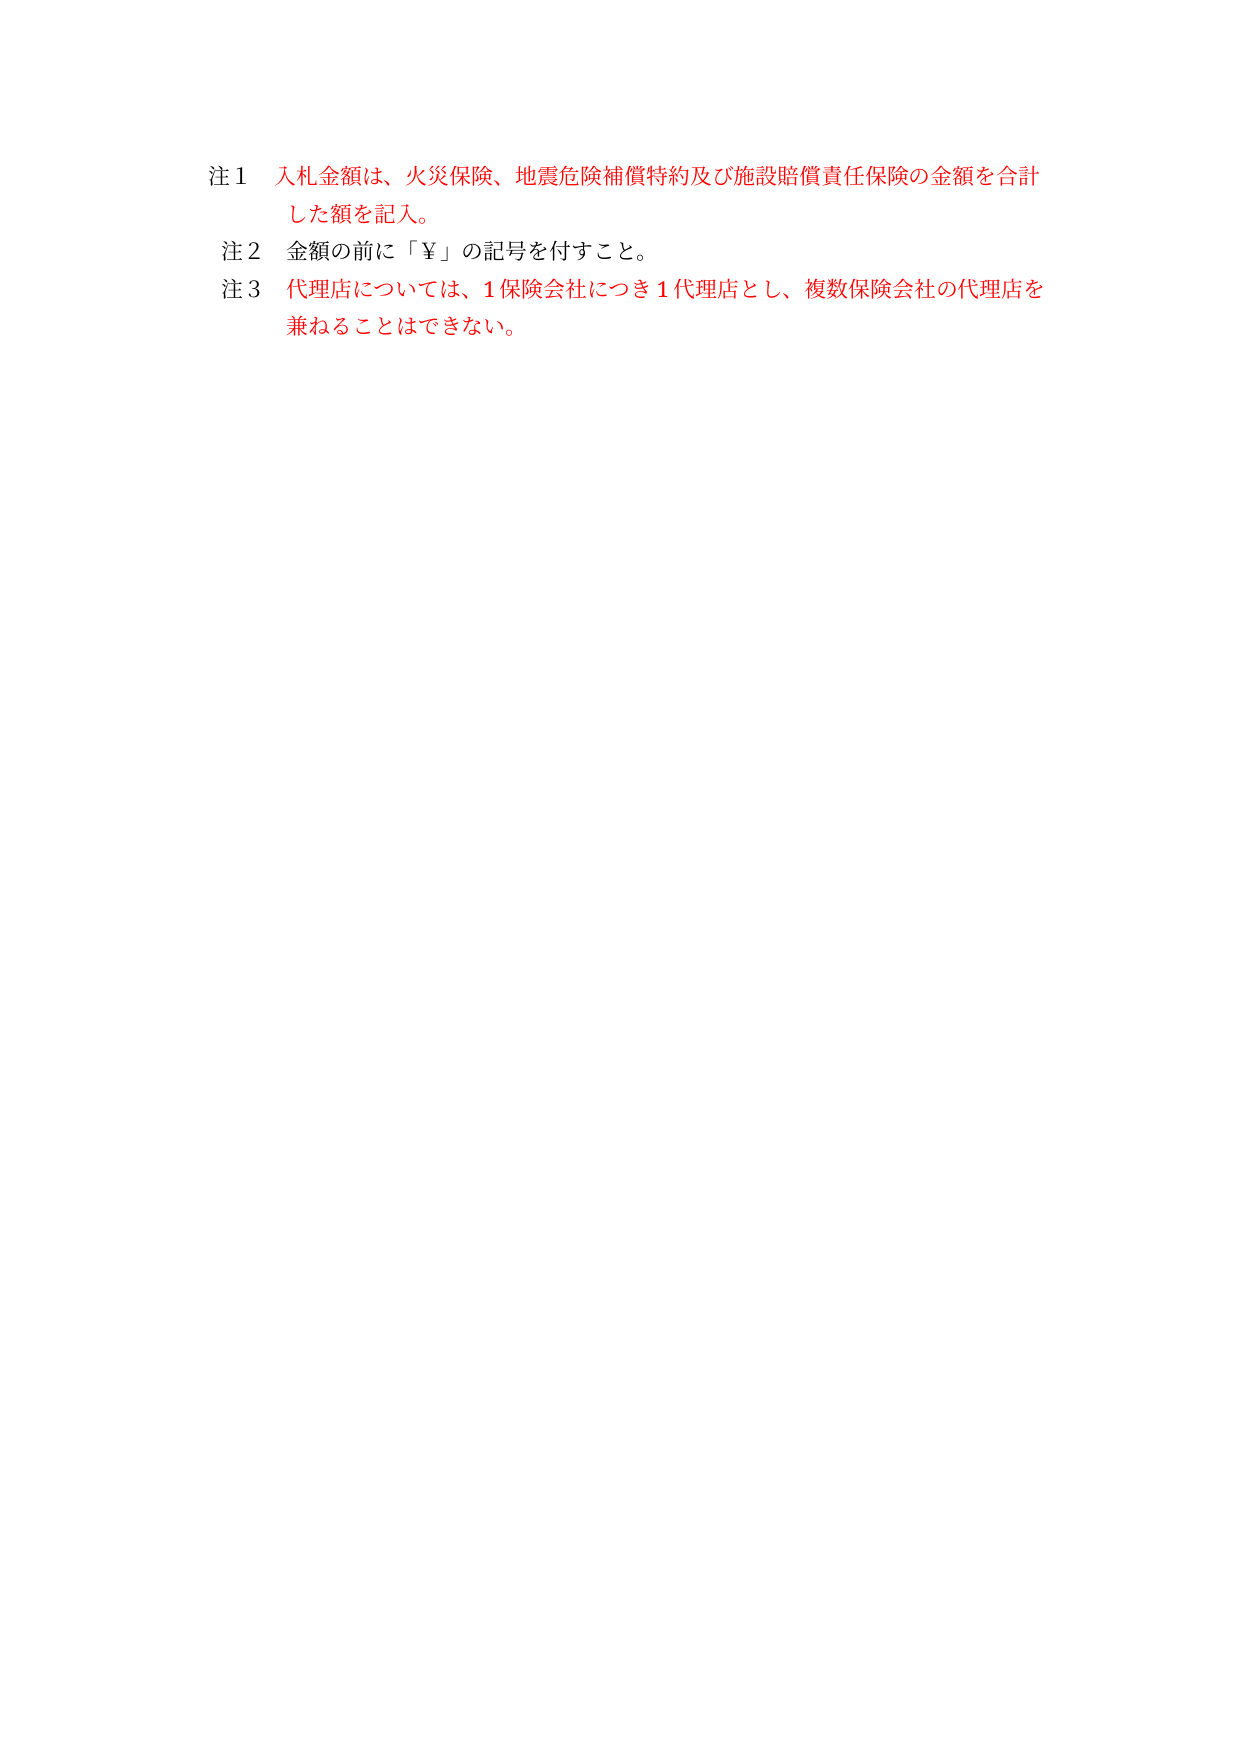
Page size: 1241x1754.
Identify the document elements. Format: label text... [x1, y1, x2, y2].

text 注１ 入札金額は、火災保険、地震危険補償特約及び施設賠償責任保険の金額を合計 [177, 156, 1063, 194]
text した額を記入。 [287, 194, 1063, 231]
text 注２ 金額の前に「￥」の記号を付すこと。 [177, 231, 1063, 269]
text 兼ねることはできない。 [177, 306, 1063, 344]
text 注３ 代理店については、1保険会社につき1代理店とし、複数保険会社の代理店を [177, 269, 1063, 306]
